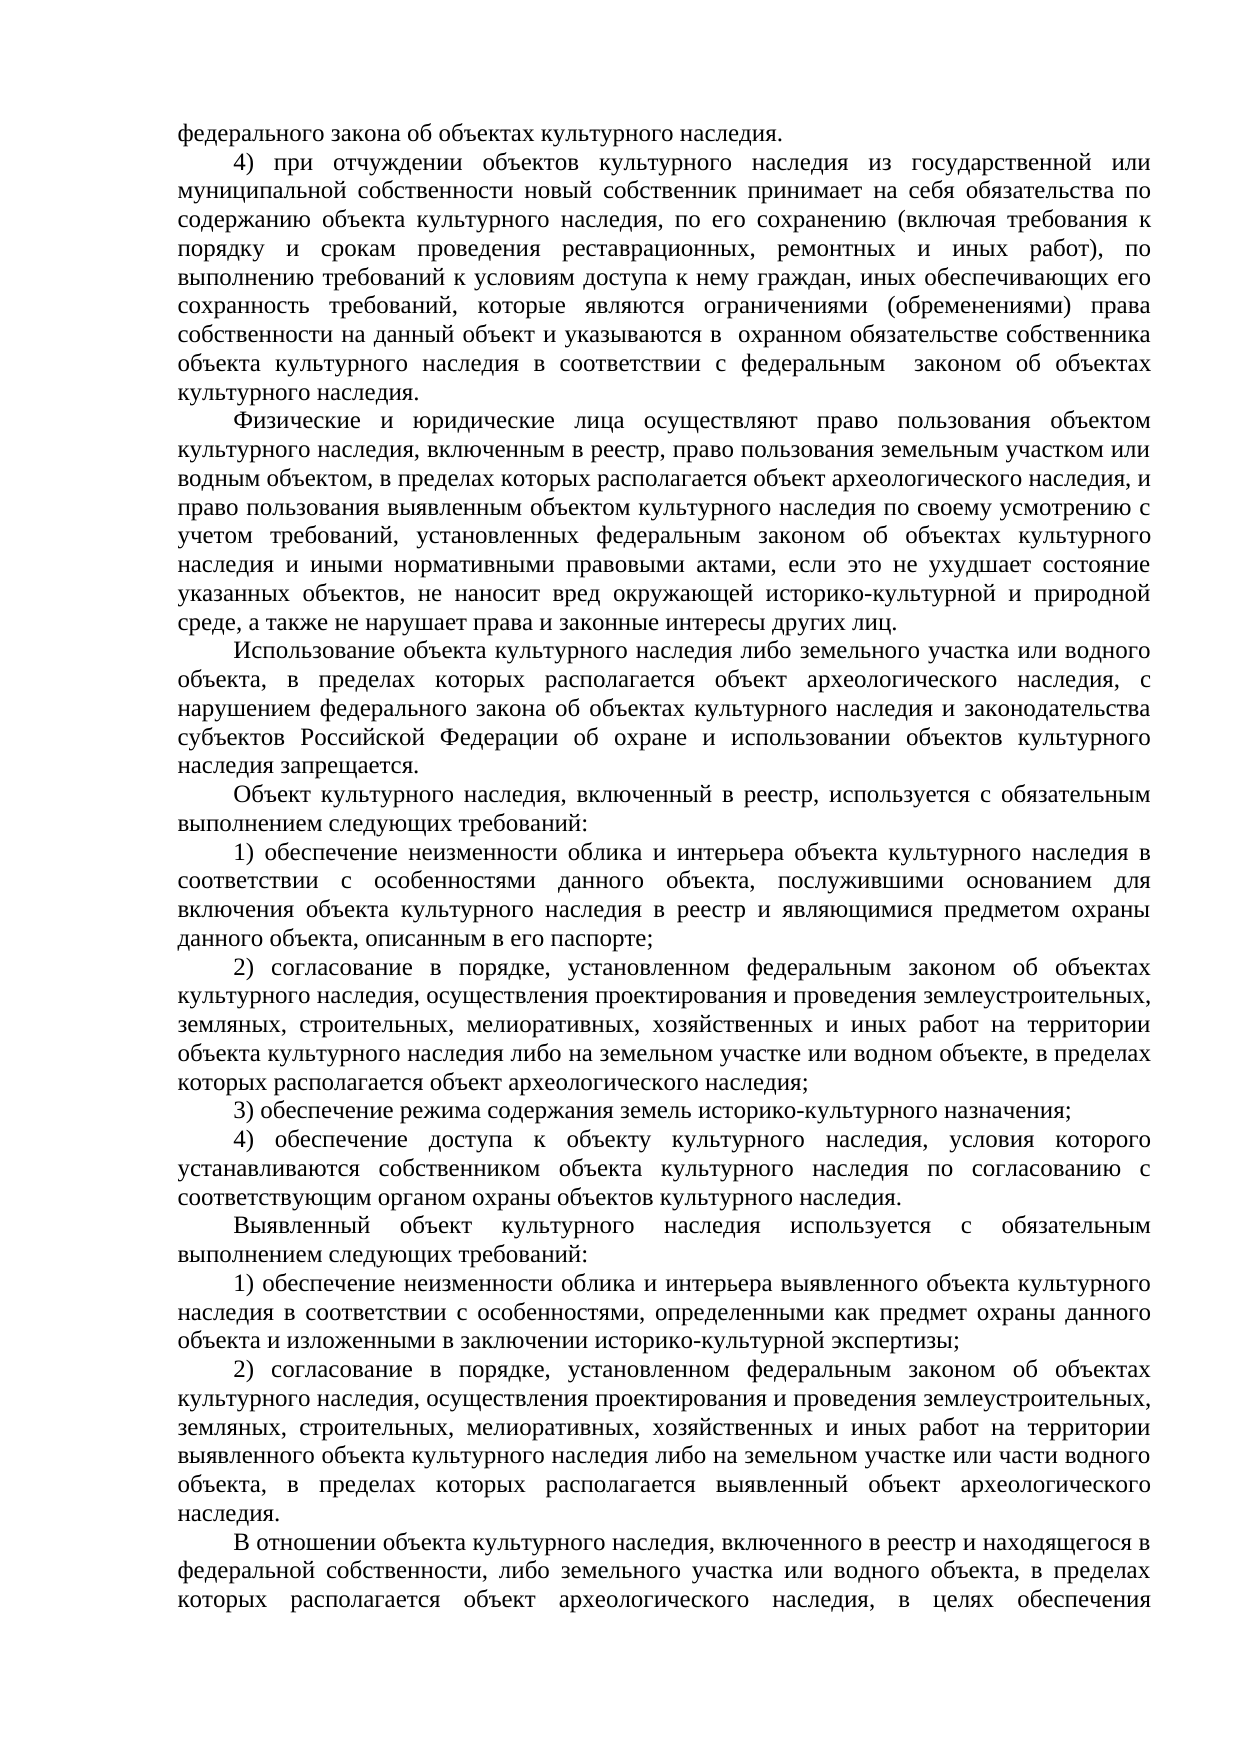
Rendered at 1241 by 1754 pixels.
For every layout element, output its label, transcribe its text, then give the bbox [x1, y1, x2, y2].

text Объект культурного наследия, включенный в реестр, используется с обязательным выполнением следующих требований: [177, 779, 1152, 837]
text 1) обеспечение неизменности облика и интерьера объекта культурного наследия в соответствии с особенностями данного объекта, послужившими основанием для включения объекта культурного наследия в реестр и являющимися предметом охраны данного объекта, описанным в его паспорте; [177, 837, 1152, 952]
text 4) при отчуждении объектов культурного наследия из государственной или муниципальной собственности новый собственник принимает на себя обязательства по содержанию объекта культурного наследия, по его сохранению (включая требования к порядку и срокам проведения реставрационных, ремонтных и иных работ), по выполнению требований к условиям доступа к нему граждан, иных обеспечивающих его сохранность требований, которые являются ограничениями (обременениями) права собственности на данный объект и указываются в охранном обязательстве собственника объекта культурного наследия в соответствии с федеральным законом об объектах культурного наследия. [177, 147, 1152, 406]
text 2) согласование в порядке, установленном федеральным законом об объектах культурного наследия, осуществления проектирования и проведения землеустроительных, земляных, строительных, мелиоративных, хозяйственных и иных работ на территории выявленного объекта культурного наследия либо на земельном участке или части водного объекта, в пределах которых располагается выявленный объект археологического наследия. [177, 1354, 1152, 1527]
text Выявленный объект культурного наследия используется с обязательным выполнением следующих требований: [177, 1211, 1152, 1268]
text 4) обеспечение доступа к объекту культурного наследия, условия которого устанавливаются собственником объекта культурного наследия по согласованию с соответствующим органом охраны объектов культурного наследия. [177, 1124, 1152, 1211]
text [177, 1527, 1152, 1613]
text Использование объекта культурного наследия либо земельного участка или водного объекта, в пределах которых располагается объект археологического наследия, с нарушением федерального закона об объектах культурного наследия и законодательства субъектов Российской Федерации об охране и использовании объектов культурного наследия запрещается. [177, 636, 1152, 779]
text 2) согласование в порядке, установленном федеральным законом об объектах культурного наследия, осуществления проектирования и проведения землеустроительных, земляных, строительных, мелиоративных, хозяйственных и иных работ на территории объекта культурного наследия либо на земельном участке или водном объекте, в пределах которых располагается объект археологического наследия; [177, 952, 1152, 1096]
text Физические и юридические лица осуществляют право пользования объектом культурного наследия, включенным в реестр, право пользования земельным участком или водным объектом, в пределах которых располагается объект археологического наследия, и право пользования выявленным объектом культурного наследия по своему усмотрению с учетом требований, установленных федеральным законом об объектах культурного наследия и иными нормативными правовыми актами, если это не ухудшает состояние указанных объектов, не наносит вред окружающей историко-культурной и природной среде, а также не нарушает права и законные интересы других лиц. [177, 406, 1152, 636]
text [177, 118, 1152, 147]
text 1) обеспечение неизменности облика и интерьера выявленного объекта культурного наследия в соответствии с особенностями, определенными как предмет охраны данного объекта и изложенными в заключении историко-культурной экспертизы; [177, 1268, 1152, 1354]
text 3) обеспечение режима содержания земель историко-культурного назначения; [177, 1096, 1152, 1124]
